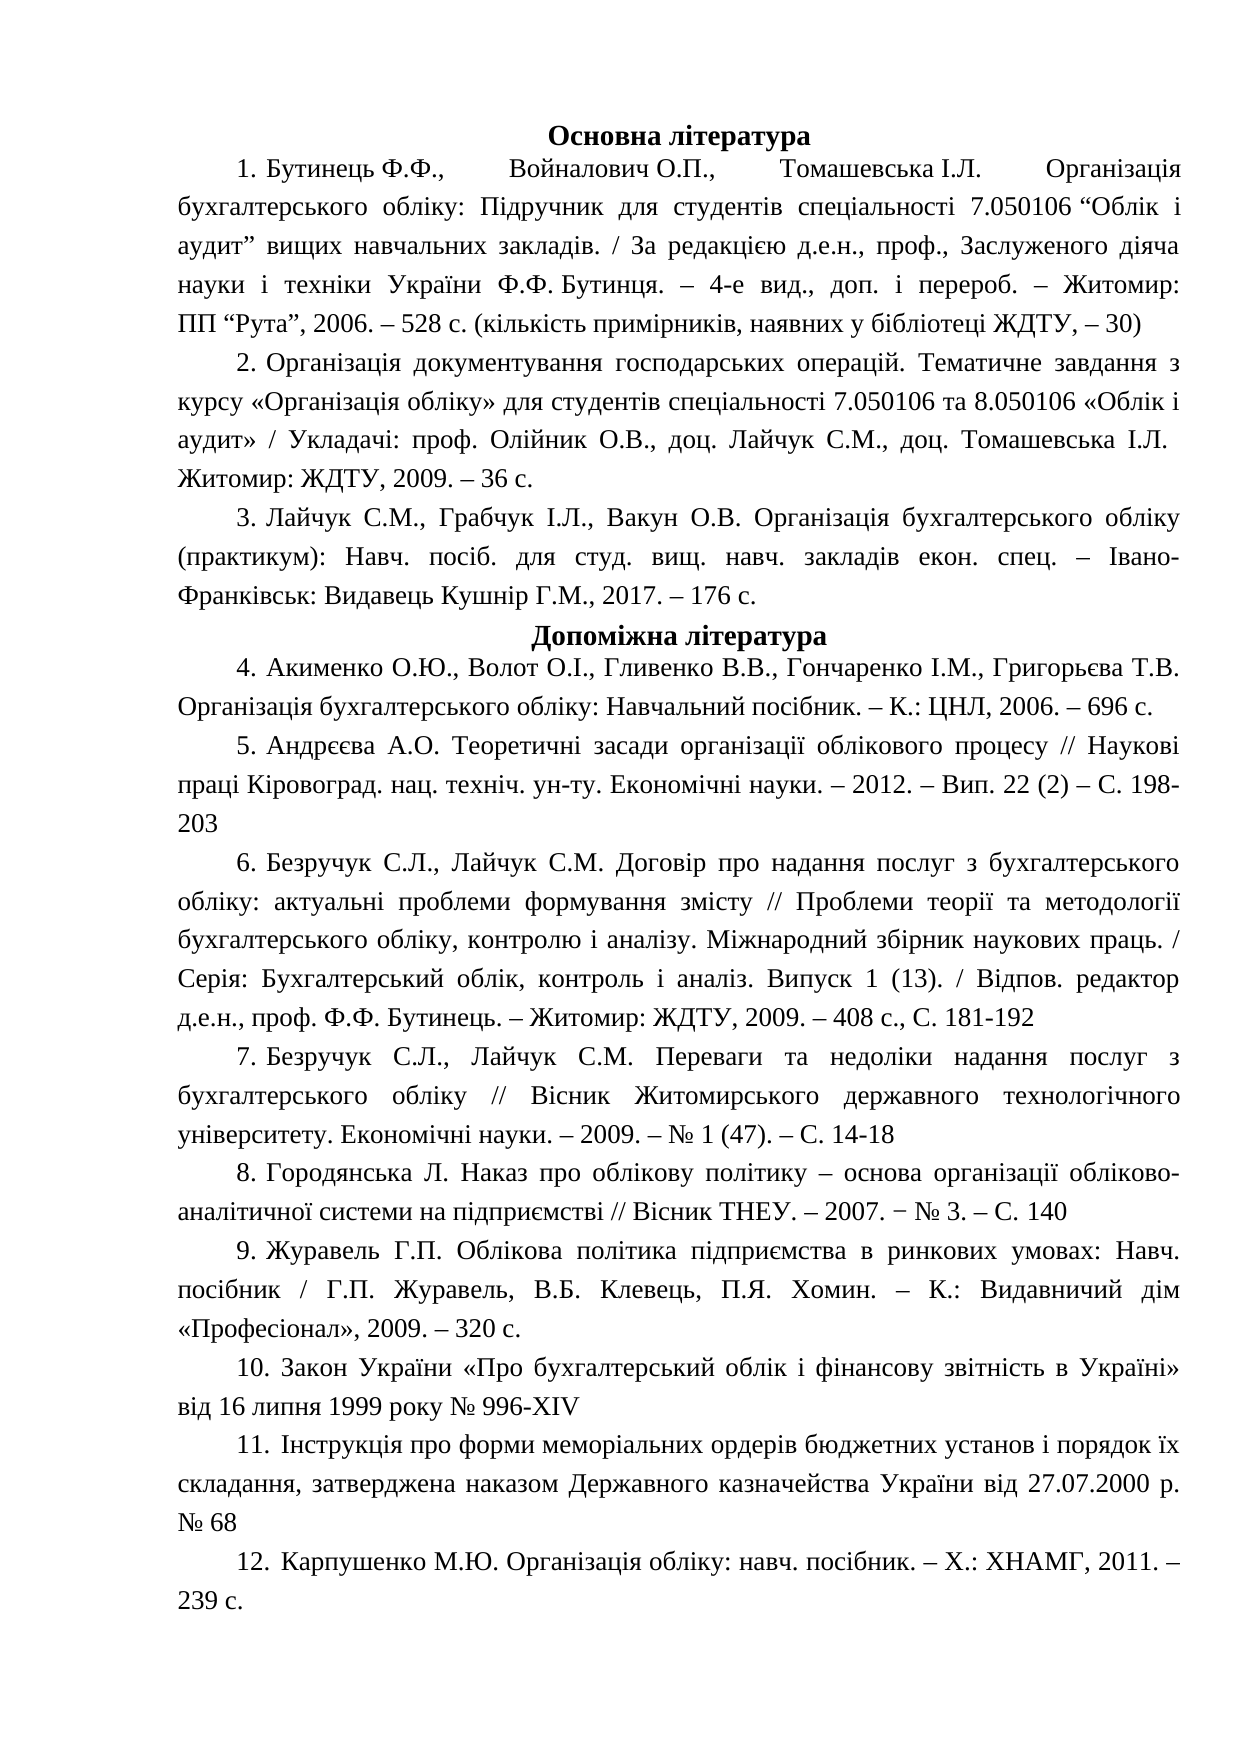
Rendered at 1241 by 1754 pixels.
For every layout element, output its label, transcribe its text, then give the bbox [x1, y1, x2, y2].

text Основна література [177, 118, 1181, 152]
text Допоміжна література [177, 618, 1181, 651]
list Журавель Г.П. Облікова політика підприємства в ринкових умовах: Навч. посібник / Г.П. Журавель, В.Б. Клевець, П.Я. Хомин. – К.: Видавничий дім «Професіонал», 2009. – 320 с. [177, 1234, 1181, 1343]
list Безручук С.Л., Лайчук С.М. Договір про надання послуг з бухгалтерського обліку: актуальні проблеми формування змісту // Проблеми теорії та методології бухгалтерського обліку, контролю і аналізу. Міжнародний збірник наукових праць. / Серія: Бухгалтерський облік, контроль і аналіз. Випуск 1 (13). / Відпов. редактор д.е.н., проф. Ф.Ф. Бутинець. – Житомир: ЖДТУ, 2009. – 408 с., C. 181-192 [177, 846, 1181, 1032]
list Закон України «Про бухгалтерський облік і фінансову звітність в Україні» від 16 липня 1999 року № 996-XIV [177, 1351, 1181, 1421]
list Карпушенко М.Ю. Організація обліку: навч. посібник. – Х.: ХНАМГ, 2011. – 239 с. [177, 1545, 1181, 1615]
list Безручук С.Л., Лайчук С.М. Переваги та недоліки надання послуг з бухгалтерського обліку // Вісник Житомирського державного технологічного університету. Економічні науки. – 2009. – № 1 (47). – С. 14-18 [177, 1040, 1181, 1149]
list Бутинець Ф.Ф., Войналович О.П., Томашевська І.Л. Організація бухгалтерського обліку: Підручник для студентів спеціальності 7.050106 “Облік і аудит” вищих навчальних закладів. / За редакцією д.е.н., проф., Заслуженого діяча науки і техніки України Ф.Ф. Бутинця. – 4-е вид., доп. і перероб. – Житомир: ПП “Рута”, 2006. – 528 с. (кількість примірників, наявних у бібліотеці ЖДТУ, – 30) [177, 152, 1181, 338]
list Акименко О.Ю., Волот О.І., Гливенко В.В., Гончаренко І.М., Григорьєва Т.В. Організація бухгалтерського обліку: Навчальний посібник. – К.: ЦНЛ, 2006. – 696 с. [177, 651, 1181, 721]
list Організація документування господарських операцій. Тематичне завдання з курсу «Організація обліку» для студентів спеціальності 7.050106 та 8.050106 «Облік і аудит» / Укладачі: проф. Олійник О.В., доц. Лайчук С.М., доц. Томашевська І.Л. Житомир: ЖДТУ, 2009. – 36 с. [177, 346, 1181, 494]
list Інструкція про форми меморіальних ордерів бюджетних установ і порядок їх складання, затверджена наказом Державного казначейства України від 27.07.2000 р. № 68 [177, 1428, 1181, 1537]
list Андрєєва А.О. Теоретичні засади організації облікового процесу // Наукові праці Кіровоград. нац. техніч. ун-ту. Економічні науки. – 2012. – Вип. 22 (2) – С. 198-203 [177, 729, 1181, 838]
list Городянська Л. Наказ про облікову політику – основа організації обліково-аналітичної системи на підприємстві // Вісник ТНЕУ. – 2007. − № 3. – С. 140 [177, 1157, 1181, 1227]
list Лайчук С.М., Грабчук І.Л., Вакун О.В. Організація бухгалтерського обліку (практикум): Навч. посіб. для студ. вищ. навч. закладів екон. спец. – Івано-Франківськ: Видавець Кушнір Г.М., 2017. – 176 с. [177, 501, 1181, 610]
